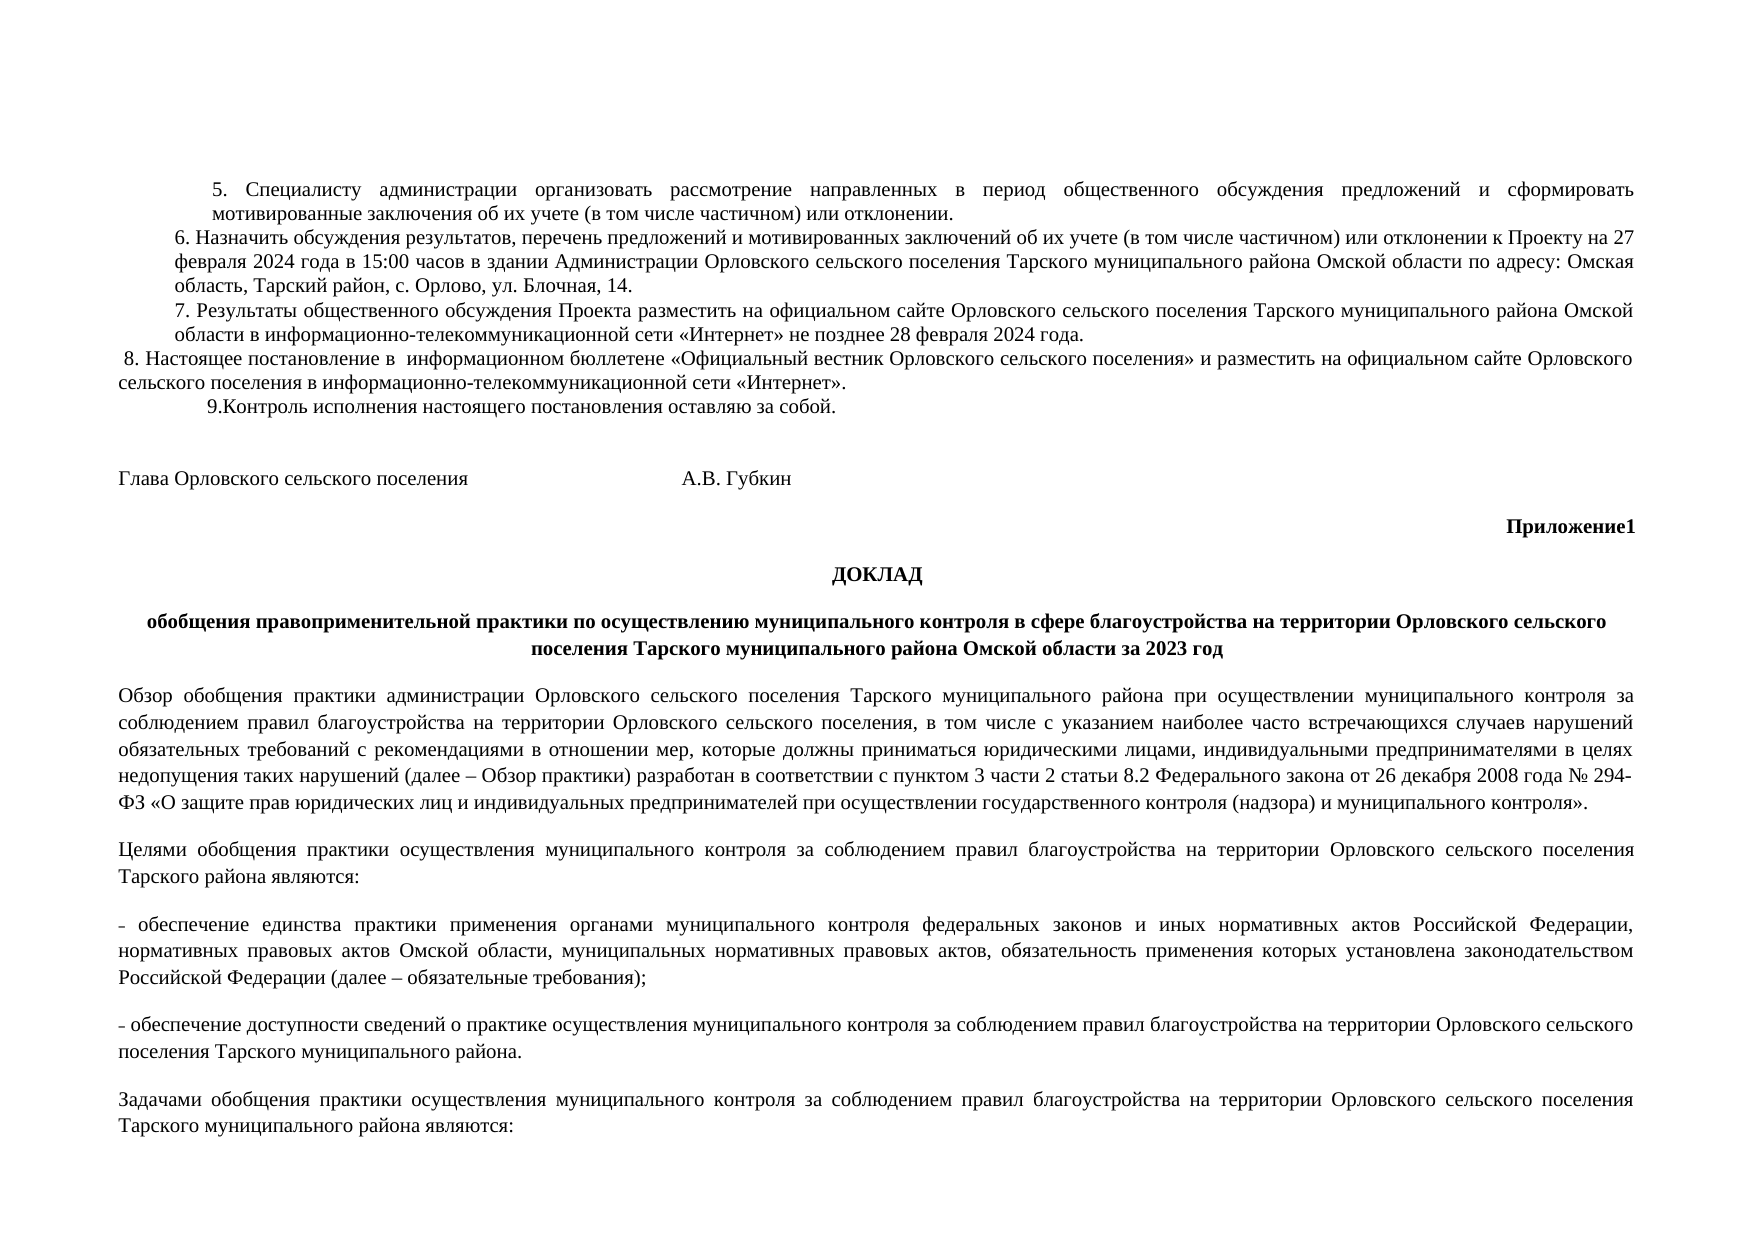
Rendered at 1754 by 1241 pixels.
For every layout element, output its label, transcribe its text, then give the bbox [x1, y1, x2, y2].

text 6. Назначить обсуждения результатов, перечень предложений и мотивированных заключений об их учете (в том числе частичном) или отклонении к Проекту на 27 февраля 2024 года в 15:00 часов в здании Администрации Орловского сельского поселения Тарского муниципального района Омской области по адресу: Омская область, Тарский район, с. Орлово, ул. Блочная, 14. [174, 225, 1636, 297]
text 9.Контроль исполнения настоящего постановления оставляю за собой. [207, 394, 1636, 418]
text обобщения правоприменительной практики по осуществлению муниципального контроля в сфере благоустройства на территории Орловского сельского поселения Тарского муниципального района Омской области за 2023 год [118, 609, 1636, 660]
text ДОКЛАД [118, 562, 1636, 586]
text Целями обобщения практики осуществления муниципального контроля за соблюдением правил благоустройства на территории Орловского сельского поселения Тарского района являются: [118, 837, 1636, 888]
text 5. Специалисту администрации организовать рассмотрение направленных в период общественного обсуждения предложений и сформировать мотивированные заключения об их учете (в том числе частичном) или отклонении. [212, 177, 1636, 225]
text ˗ обеспечение единства практики применения органами муниципального контроля федеральных законов и иных нормативных актов Российской Федерации, нормативных правовых актов Омской области, муниципальных нормативных правовых актов, обязательность применения которых установлена законодательством Российской Федерации (далее – обязательные требования); [118, 912, 1636, 989]
text 7. Результаты общественного обсуждения Проекта разместить на официальном сайте Орловского сельского поселения Тарского муниципального района Омской области в информационно-телекоммуникационной сети «Интернет» не позднее 28 февраля 2024 года. [174, 297, 1636, 346]
text 8. Настоящее постановление в информационном бюллетене «Официальный вестник Орловского сельского поселения» и разместить на официальном сайте Орловского сельского поселения в информационно-телекоммуникационной сети «Интернет». [118, 346, 1636, 394]
text Приложение1 [118, 514, 1636, 538]
text ˗ обеспечение доступности сведений о практике осуществления муниципального контроля за соблюдением правил благоустройства на территории Орловского сельского поселения Тарского муниципального района. [118, 1012, 1636, 1063]
text Глава Орловского сельского поселения А.В. Губкин [118, 466, 1636, 490]
text Обзор обобщения практики администрации Орловского сельского поселения Тарского муниципального района при осуществлении муниципального контроля за соблюдением правил благоустройства на территории Орловского сельского поселения, в том числе с указанием наиболее часто встречающихся случаев нарушений обязательных требований с рекомендациями в отношении мер, которые должны приниматься юридическими лицами, индивидуальными предпринимателями в целях недопущения таких нарушений (далее – Обзор практики) разработан в соответствии с пунктом 3 части 2 статьи 8.2 Федерального закона от 26 декабря 2008 года № 294-ФЗ «О защите прав юридических лиц и индивидуальных предпринимателей при осуществлении государственного контроля (надзора) и муниципального контроля». [118, 683, 1636, 814]
text Задачами обобщения практики осуществления муниципального контроля за соблюдением правил благоустройства на территории Орловского сельского поселения Тарского муниципального района являются: [118, 1087, 1636, 1137]
